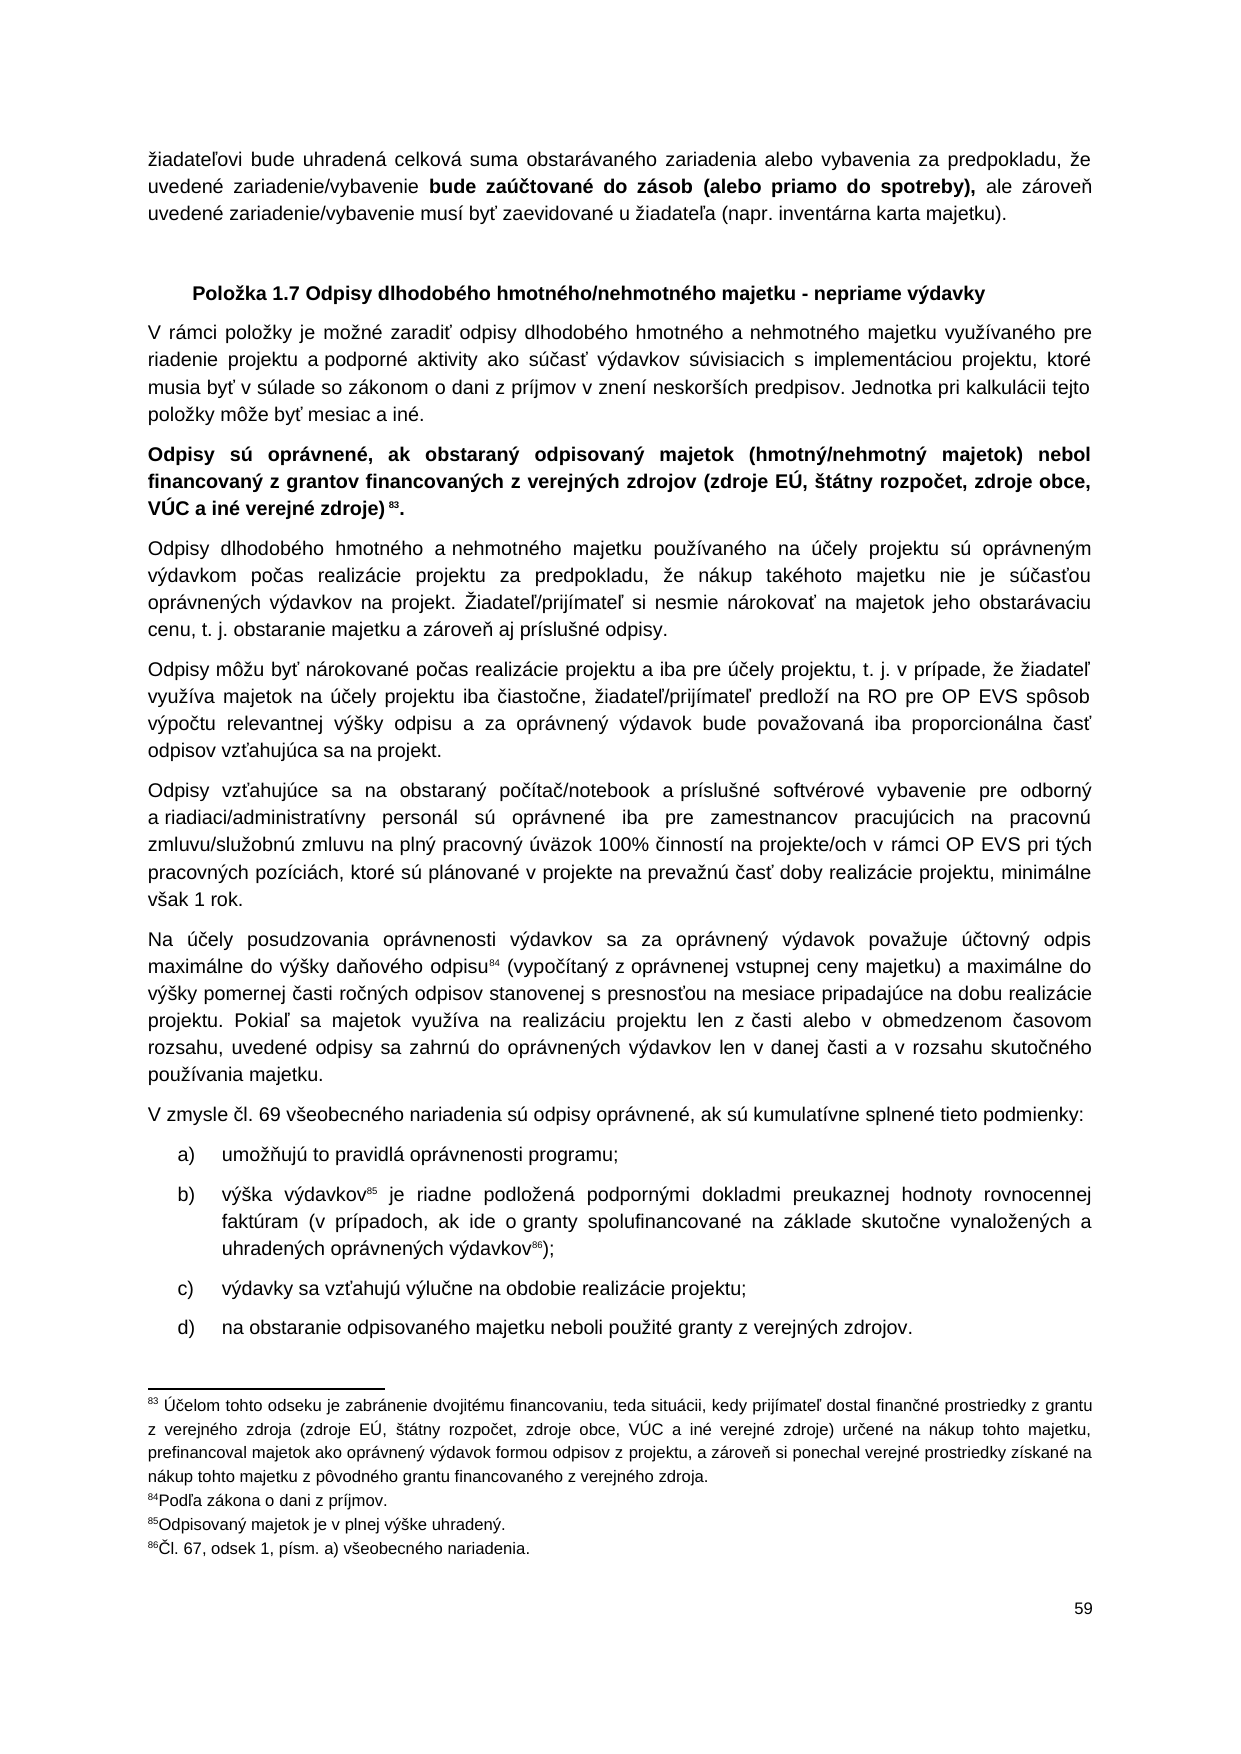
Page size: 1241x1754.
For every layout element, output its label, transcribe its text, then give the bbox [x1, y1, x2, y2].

text V rámci položky je možné zaradiť odpisy dlhodobého hmotného a nehmotného majetku využívaného pre riadenie projektu a podporné aktivity ako súčasť výdavkov súvisiacich s implementáciou projektu, ktoré musia byť v súlade so zákonom o dani z príjmov v znení neskorších predpisov. Jednotka pri kalkulácii tejto položky môže byť mesiac a iné. [148, 321, 1092, 425]
list výdavky sa vzťahujú výlučne na obdobie realizácie projektu; [177, 1276, 1092, 1299]
text Odpisy vzťahujúce sa na obstaraný počítač/notebook a príslušné softvérové vybavenie pre odborný a riadiaci/administratívny personál sú oprávnené iba pre zamestnancov pracujúcich na pracovnú zmluvu/služobnú zmluvu na plný pracovný úväzok 100% činností na projekte/och v rámci OP EVS pri tých pracovných pozíciách, ktoré sú plánované v projekte na prevažnú časť doby realizácie projektu, minimálne však 1 rok. [148, 779, 1092, 910]
list na obstaranie odpisovaného majetku neboli použité granty z verejných zdrojov. [177, 1316, 1092, 1339]
list výška výdavkov je riadne podložená podpornými dokladmi preukaznej hodnoty rovnocennej faktúram (v prípadoch, ak ide o granty spolufinancované na základe skutočne vynaložených a uhradených oprávnených výdavkov); [177, 1182, 1092, 1259]
text Na účely posudzovania oprávnenosti výdavkov sa za oprávnený výdavok považuje účtovný odpis maximálne do výšky daňového odpisu (vypočítaný z oprávnenej vstupnej ceny majetku) a maximálne do výšky pomernej časti ročných odpisov stanovenej s presnosťou na mesiace pripadajúce na dobu realizácie projektu. Pokiaľ sa majetok využíva na realizáciu projektu len z časti alebo v obmedzenom časovom rozsahu, uvedené odpisy sa zahrnú do oprávnených výdavkov len v danej časti a v rozsahu skutočného používania majetku. [148, 927, 1092, 1086]
text V zmysle čl. 69 všeobecného nariadenia sú odpisy oprávnené, ak sú kumulatívne splnené tieto podmienky: [148, 1103, 1092, 1126]
text Položka 1.7 Odpisy dlhodobého hmotného/nehmotného majetku - nepriame výdavky [192, 281, 1092, 304]
text Odpisy dlhodobého hmotného a nehmotného majetku používaného na účely projektu sú oprávneným výdavkom počas realizácie projektu za predpokladu, že nákup takéhoto majetku nie je súčasťou oprávnených výdavkov na projekt. Žiadateľ/prijímateľ si nesmie nárokovať na majetok jeho obstarávaciu cenu, t. j. obstaranie majetku a zároveň aj príslušné odpisy. [148, 536, 1092, 641]
text Ak cena obstarávaného zariadenia/vybavenia (vrátane nehmotného majetku), ktoré žiadateľ/prijímateľ bude využívať len pre účely projektu/ov v rámci OP EVS, nepresiahne výšku uvedenú v zákone o dani z príjmov, žiadateľovi bude uhradená celková suma obstarávaného zariadenia alebo vybavenia za predpokladu, že uvedené zariadenie/vybavenie bude zaúčtované do zásob (alebo priamo do spotreby), ale zároveň uvedené zariadenie/vybavenie musí byť zaevidované u žiadateľa (napr. inventárna karta majetku). [148, 148, 1092, 225]
list umožňujú to pravidlá oprávnenosti programu; [177, 1143, 1092, 1165]
text Odpisy môžu byť nárokované počas realizácie projektu a iba pre účely projektu, t. j. v prípade, že žiadateľ využíva majetok na účely projektu iba čiastočne, žiadateľ/prijímateľ predloží na RO pre OP EVS spôsob výpočtu relevantnej výšky odpisu a za oprávnený výdavok bude považovaná iba proporcionálna časť odpisov vzťahujúca sa na projekt. [148, 658, 1092, 762]
text Odpisy sú oprávnené, ak obstaraný odpisovaný majetok (hmotný/nehmotný majetok) nebol financovaný z grantov financovaných z verejných zdrojov (zdroje EÚ, štátny rozpočet, zdroje obce, VÚC a iné verejné zdroje) . [148, 442, 1092, 519]
